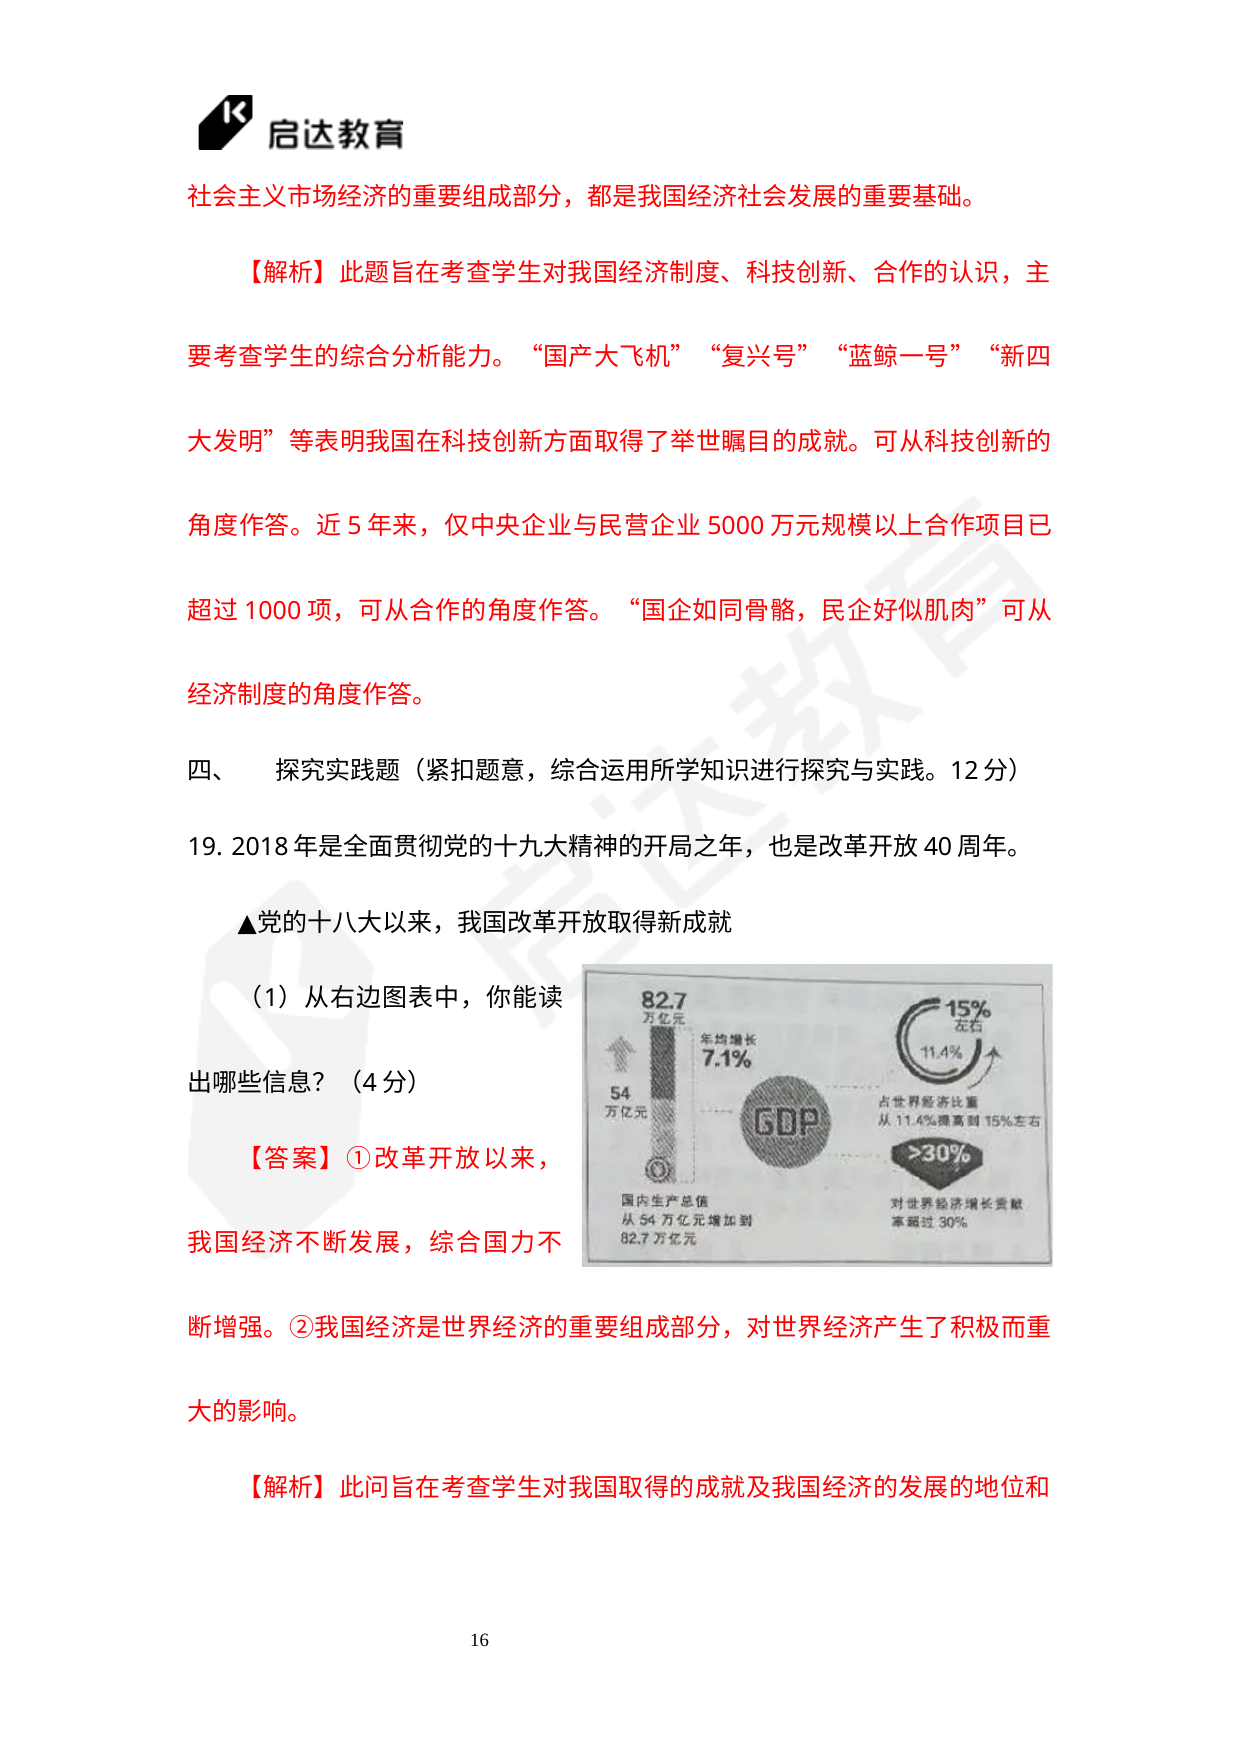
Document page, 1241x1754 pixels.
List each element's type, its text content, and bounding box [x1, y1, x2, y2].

text 【解析】此题旨在考查学生对我国经济制度、科技创新、合作的认识，主要考查学生的综合分析能力。“国产大飞机”“复兴号”“蓝鲸一号”“新四大发明”等表明我国在科技创新方面取得了举世瞩目的成就。可从科技创新的角度作答。近5年来，仅中央企业与民营企业5000万元规模以上合作项目已超过1000项，可从合作的角度作答。“国企如同骨骼，民企好似肌肉”可从经济制度的角度作答。 [187, 238, 1053, 725]
text 【答案】①改革开放以来，我国经济不断发展，综合国力不断增强。②我国经济是世界经济的重要组成部分，对世界经济产生了积极而重大的影响。 [187, 1124, 1053, 1442]
picture [581, 964, 1053, 1267]
text ③从经济制度的角度：公有制为主体，多种所有制经济共同发展，是我国社会主义初级阶段的一项基本经济制度；公有制经济和非公有制经济都是我国社会主义市场经济的重要组成部分，都是我国经济社会发展的重要基础。 [187, 162, 1053, 227]
text 【解析】此问旨在考查学生对我国取得的成就及我国经济的发展的地位和作用的认识，主要考查学生的认知能力。结合材料中的关键信息有“国内生产总值从54万亿元增加到82.7万亿元”；“占世界经济比重从11.4提高到15%左右”；对世界经济增长贡献率超过30%。 [187, 1453, 1053, 1518]
text （1）从右边图表中，你能读出哪些信息？（4分） [187, 963, 1053, 1113]
list 探究实践题（紧扣题意，综合运用所学知识进行探究与实践。12分） [187, 736, 1053, 801]
text ▲党的十八大以来，我国改革开放取得新成就 [187, 888, 1053, 953]
list 2018年是全面贯彻党的十九大精神的开局之年，也是改革开放40周年。 [187, 812, 1053, 877]
picture [198, 95, 404, 150]
